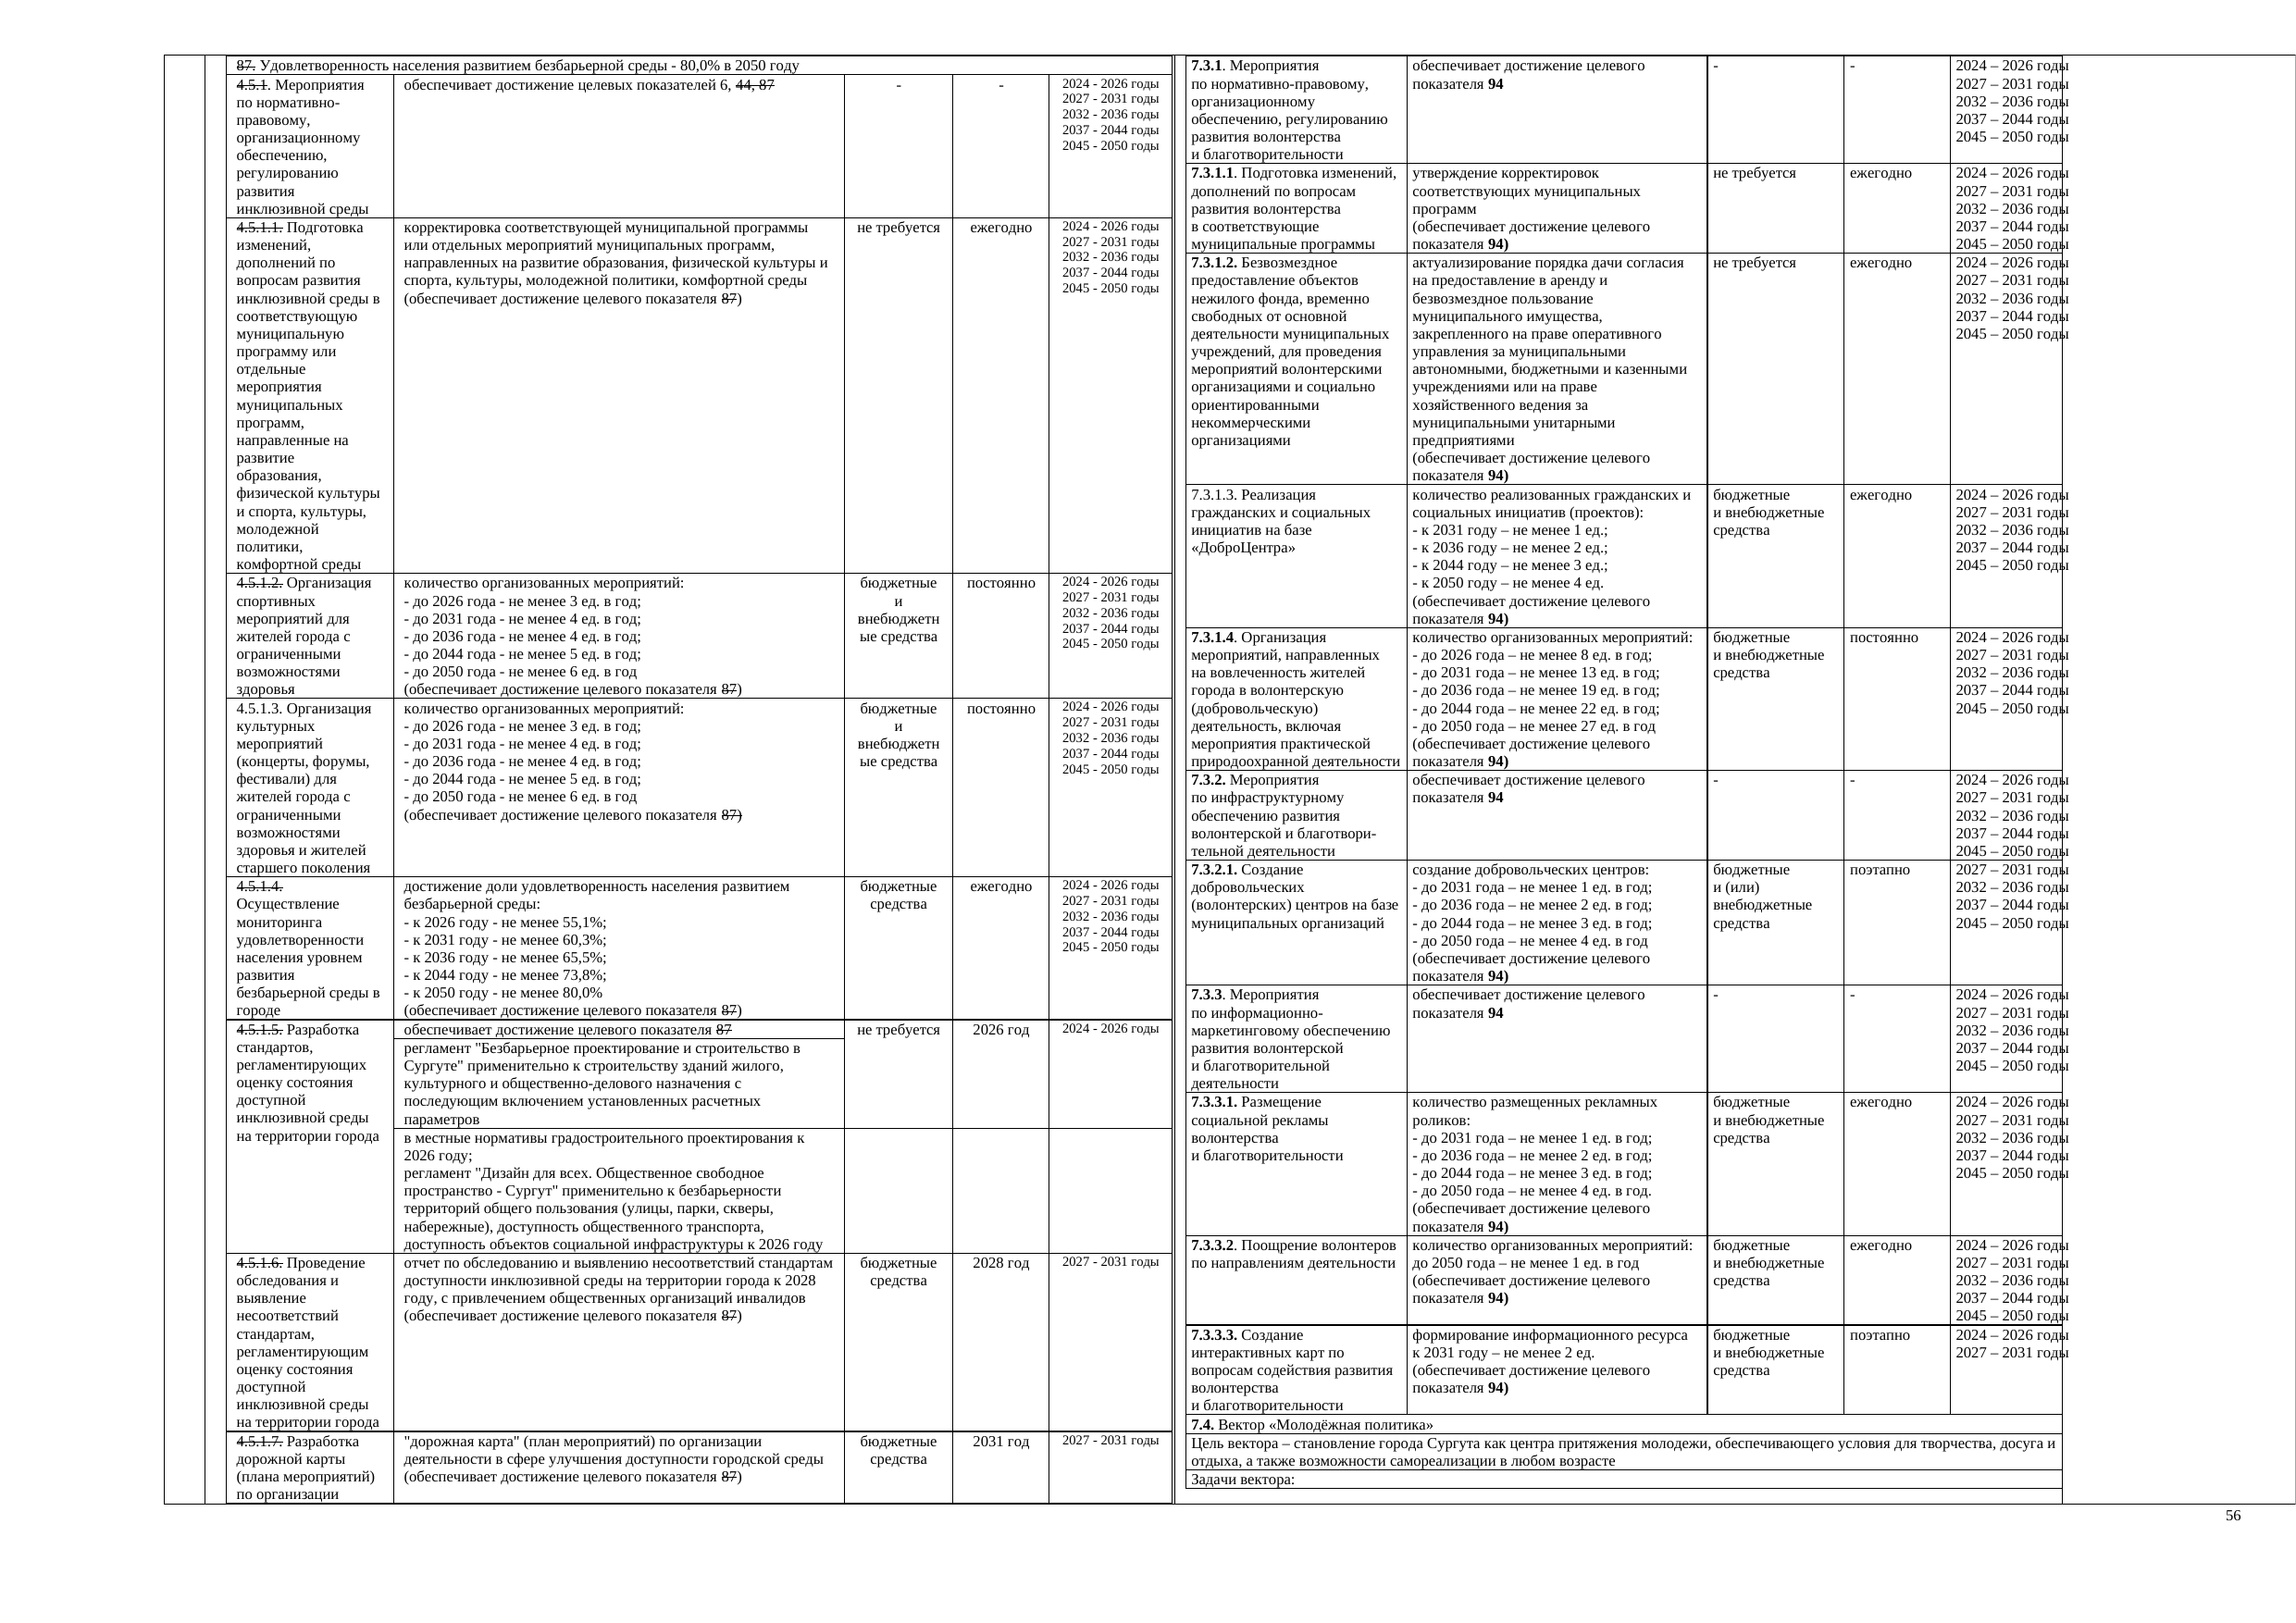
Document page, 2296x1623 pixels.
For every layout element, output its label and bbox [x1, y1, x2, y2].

table_cell [953, 218, 1049, 573]
table_cell [227, 877, 393, 1019]
table_cell [953, 1254, 1049, 1431]
table_cell [953, 1432, 1049, 1503]
table_cell [165, 56, 205, 1504]
table_cell [1049, 1021, 1172, 1128]
table_cell [394, 75, 844, 217]
table_cell [394, 1432, 844, 1503]
table_cell [227, 56, 1172, 74]
table_cell [953, 1129, 1049, 1253]
table_cell [227, 218, 393, 573]
table_cell [953, 699, 1049, 876]
table_cell [227, 574, 393, 698]
table_cell [845, 1254, 952, 1431]
table_cell [953, 75, 1049, 217]
table_cell [394, 1129, 844, 1253]
table_cell [1049, 1254, 1172, 1431]
table_cell [394, 1254, 844, 1431]
table_cell [1049, 574, 1172, 698]
table_cell [227, 1432, 393, 1503]
table_cell [1049, 218, 1172, 573]
table_cell [845, 1129, 952, 1253]
table_cell [953, 574, 1049, 698]
table_cell [1049, 877, 1172, 1019]
table_cell [227, 75, 393, 217]
table_cell [1049, 1129, 1172, 1253]
table_cell [394, 699, 844, 876]
table_cell [205, 56, 226, 1504]
table_cell [845, 1021, 952, 1128]
table_cell [845, 218, 952, 573]
table_cell [227, 699, 393, 876]
table_cell [953, 877, 1049, 1019]
table_cell [845, 75, 952, 217]
table_cell [227, 1021, 393, 1253]
table_cell [394, 218, 844, 573]
table_cell [953, 1021, 1049, 1128]
table_cell [1049, 1432, 1172, 1503]
table_cell [2063, 56, 2295, 1504]
table_cell [1049, 75, 1172, 217]
table_cell [394, 1021, 844, 1038]
table_cell [394, 574, 844, 698]
table_cell [227, 1254, 393, 1431]
table_cell [1175, 56, 2062, 1504]
table_cell [845, 574, 952, 698]
table_cell [845, 877, 952, 1019]
table_cell [1049, 699, 1172, 876]
table_cell [845, 1432, 952, 1503]
table_cell [394, 1039, 844, 1128]
table_cell [845, 699, 952, 876]
table_cell [394, 877, 844, 1019]
